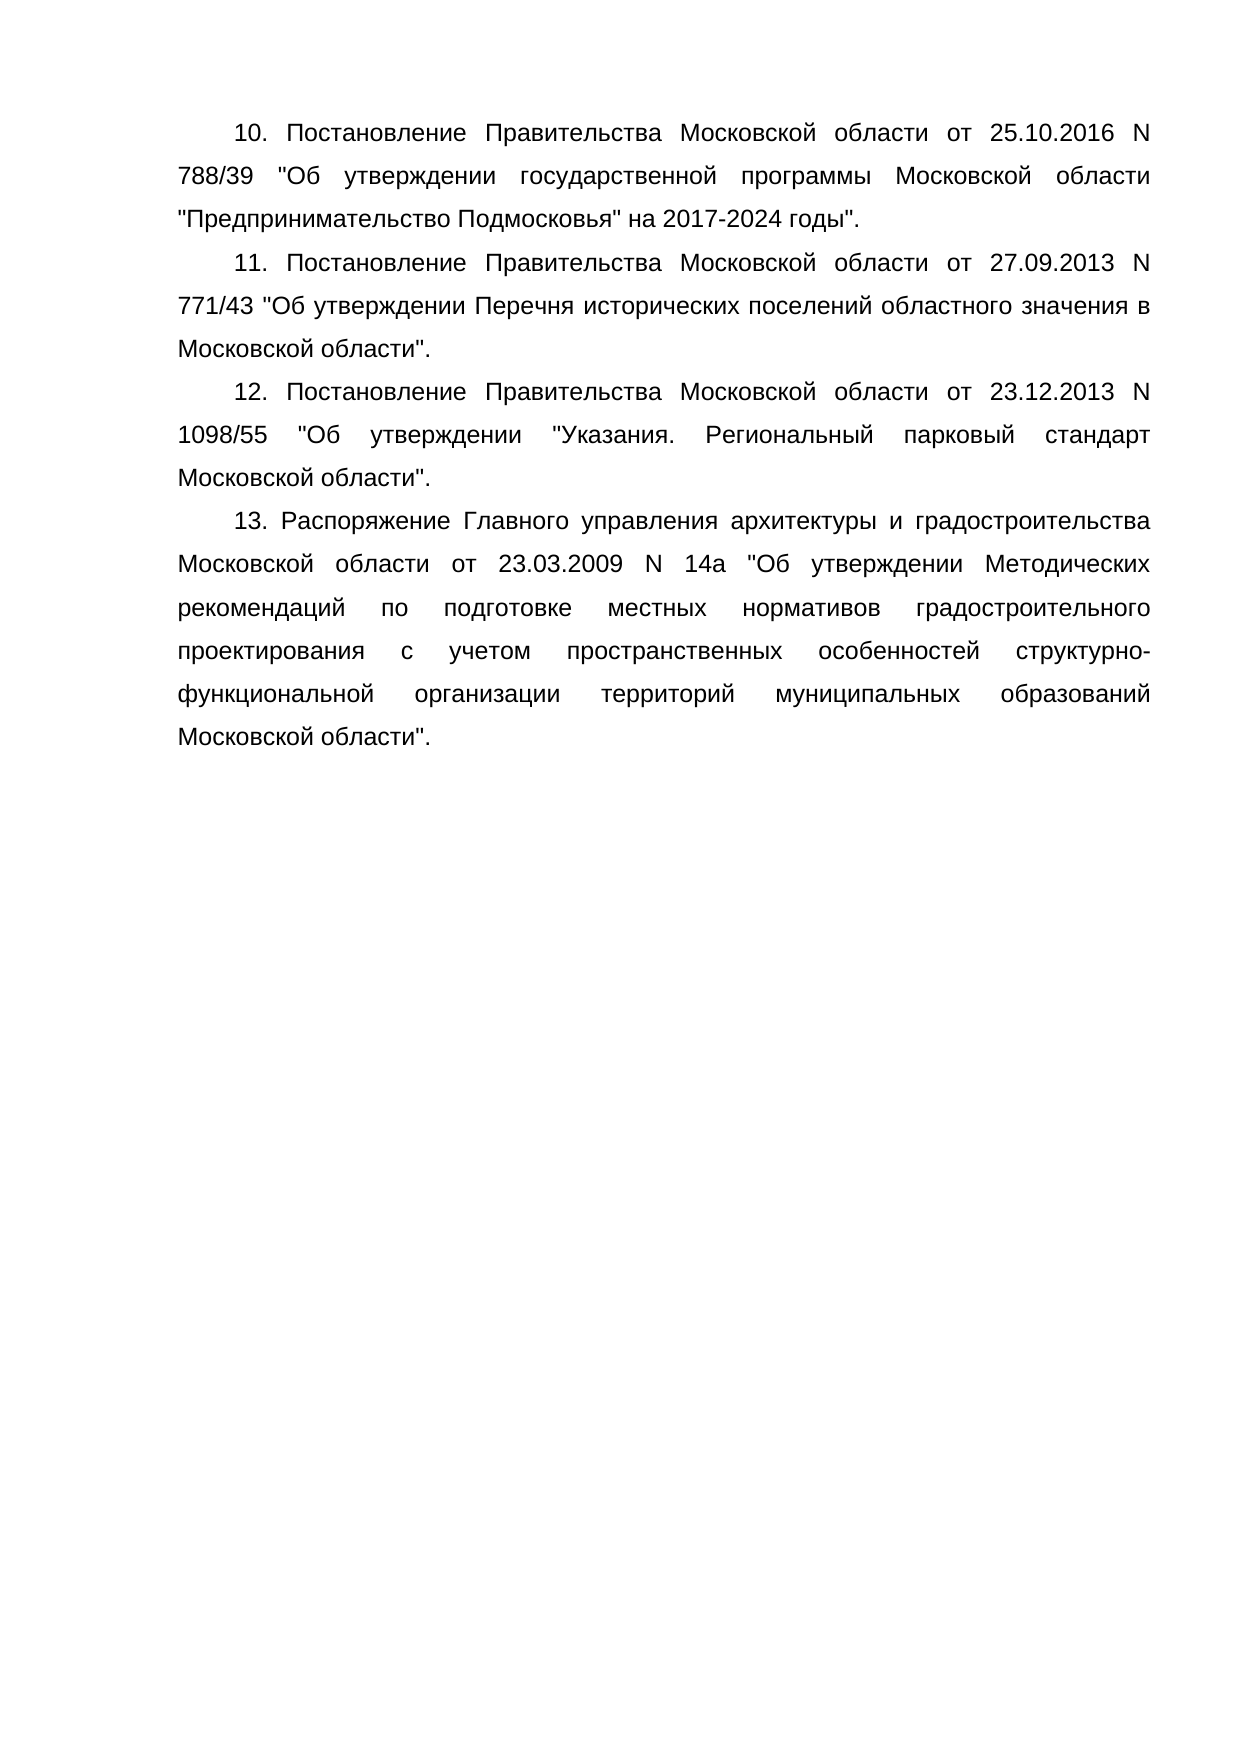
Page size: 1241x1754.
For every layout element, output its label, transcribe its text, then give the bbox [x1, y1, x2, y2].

text 11. Постановление Правительства Московской области от 27.09.2013 N 771/43 "Об утверждении Перечня исторических поселений областного значения в Московской области". [177, 247, 1152, 362]
text 10. Постановление Правительства Московской области от 25.10.2016 N 788/39 "Об утверждении государственной программы Московской области "Предпринимательство Подмосковья" на 2017-2024 годы". [177, 118, 1152, 233]
text 12. Постановление Правительства Московской области от 23.12.2013 N 1098/55 "Об утверждении "Указания. Региональный парковый стандарт Московской области". [177, 377, 1152, 492]
text 13. Распоряжение Главного управления архитектуры и градостроительства Московской области от 23.03.2009 N 14а "Об утверждении Методических рекомендаций по подготовке местных нормативов градостроительного проектирования с учетом пространственных особенностей структурно-функциональной организации территорий муниципальных образований Московской области". [177, 506, 1152, 751]
